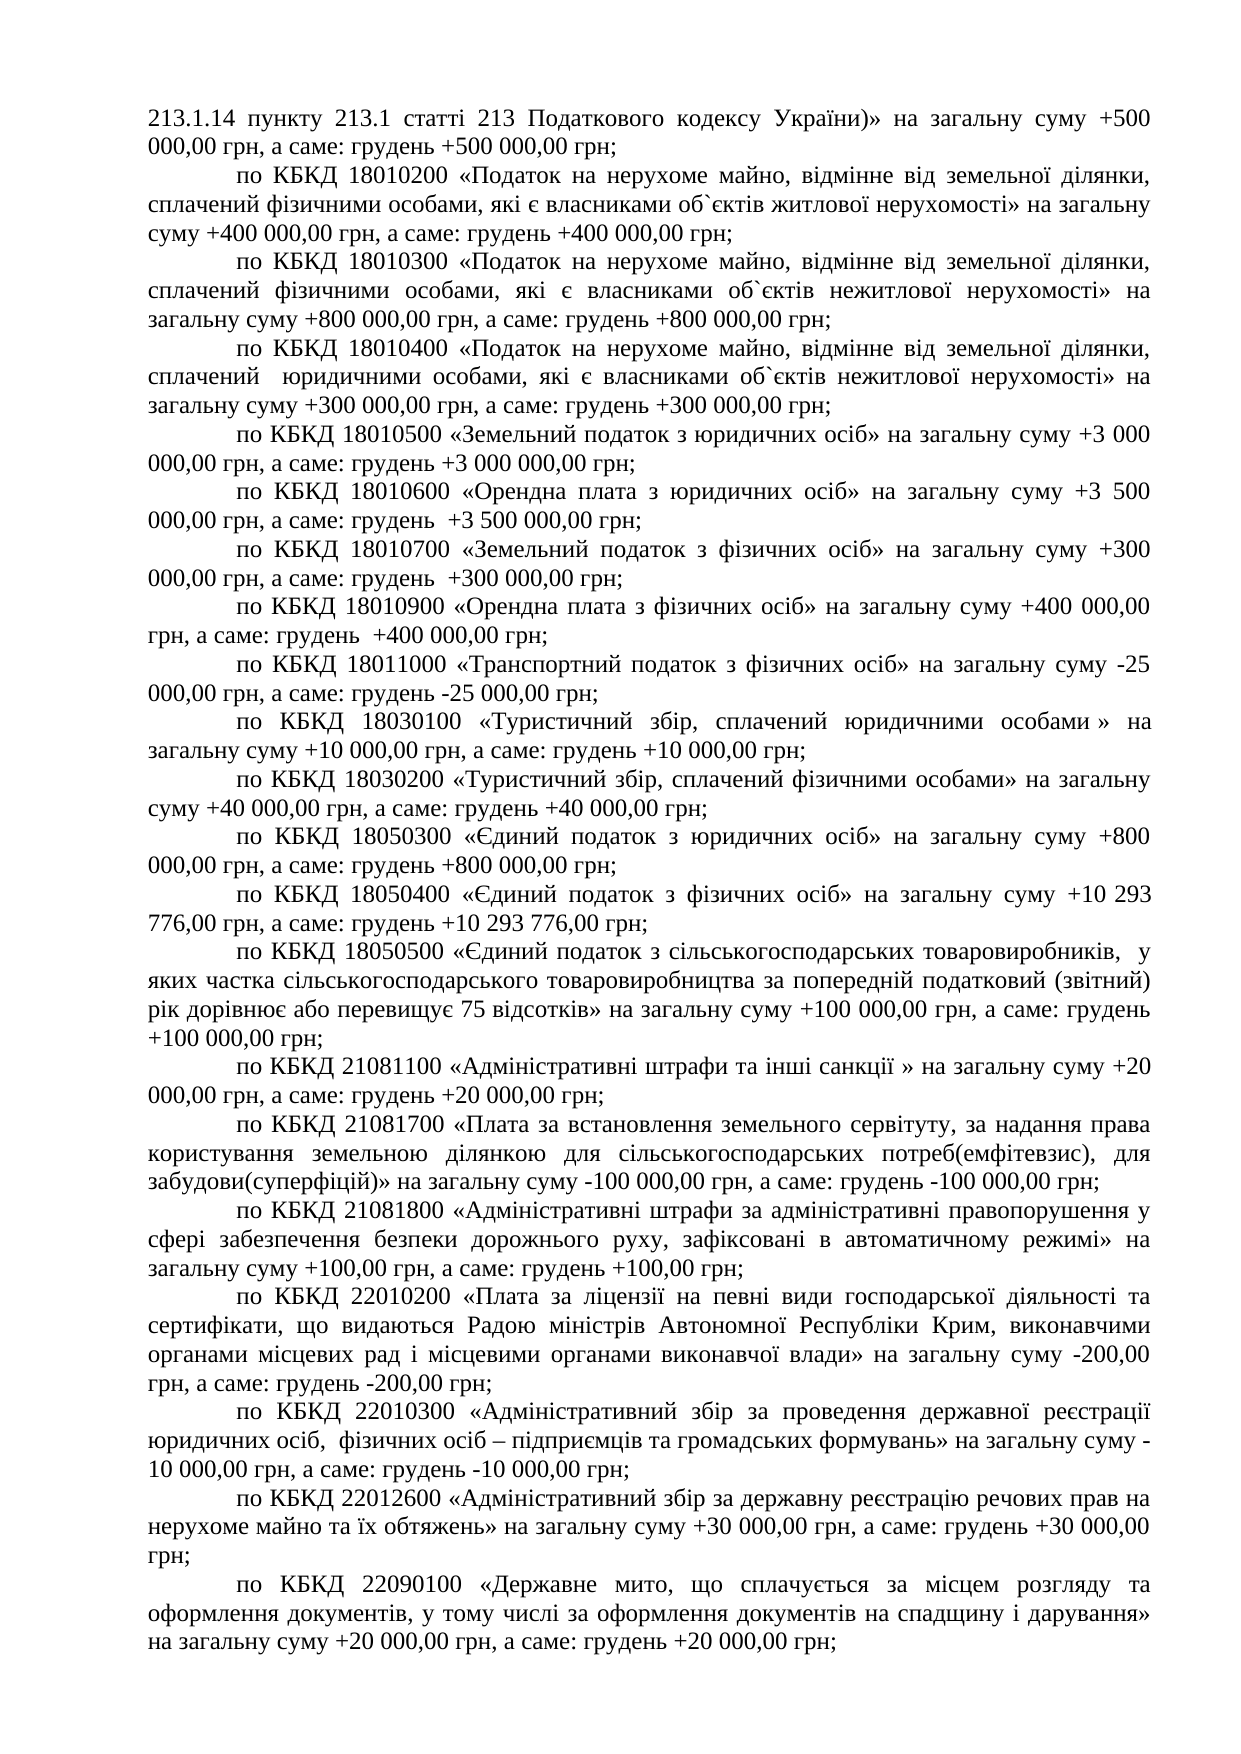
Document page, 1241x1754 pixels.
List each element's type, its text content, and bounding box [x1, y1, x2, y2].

text по КБКД 18050500 «Єдиний податок з сільськогосподарських товаровиробників, у яких частка сільськогосподарського товаровиробництва за попередній податковий (звітний) рік дорівнює або перевищує 75 відсотків» на загальну суму +100 000,00 грн, а саме: грудень +100 000,00 грн; [148, 936, 1152, 1051]
text по КБКД 18030200 «Туристичний збір, сплачений фізичними особами» на загальну суму +40 000,00 грн, а саме: грудень +40 000,00 грн; [148, 764, 1152, 821]
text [148, 103, 1152, 160]
text по КБКД 18010700 «Земельний податок з фізичних осіб» на загальну суму +300 000,00 грн, а саме: грудень +300 000,00 грн; [148, 534, 1152, 591]
text по КБКД 22090100 «Державне мито, що сплачується за місцем розгляду та оформлення документів, у тому числі за оформлення документів на спадщину і дарування» на загальну суму +20 000,00 грн, а саме: грудень +20 000,00 грн; [148, 1569, 1152, 1655]
text по КБКД 18010900 «Орендна плата з фізичних осіб» на загальну суму +400 000,00 грн, а саме: грудень +400 000,00 грн; [148, 591, 1152, 649]
text по КБКД 22012600 «Адміністративний збір за державну реєстрацію речових прав на нерухоме майно та їх обтяжень» на загальну суму +30 000,00 грн, а саме: грудень +30 000,00 грн; [148, 1483, 1152, 1569]
text по КБКД 21081700 «Плата за встановлення земельного сервітуту, за надання права користування земельною ділянкою для сільськогосподарських потреб(емфітевзис), для забудови(суперфіцій)» на загальну суму -100 000,00 грн, а саме: грудень -100 000,00 грн; [148, 1109, 1152, 1195]
text по КБКД 21081800 «Адміністративні штрафи за адміністративні правопорушення у сфері забезпечення безпеки дорожнього руху, зафіксовані в автоматичному режимі» на загальну суму +100,00 грн, а саме: грудень +100,00 грн; [148, 1195, 1152, 1281]
text по КБКД 18010200 «Податок на нерухоме майно, відмінне від земельної ділянки, сплачений фізичними особами, які є власниками об`єктів житлової нерухомості» на загальну суму +400 000,00 грн, а саме: грудень +400 000,00 грн; [148, 160, 1152, 246]
text по КБКД 18050300 «Єдиний податок з юридичних осіб» на загальну суму +800 000,00 грн, а саме: грудень +800 000,00 грн; [148, 821, 1152, 879]
text по КБКД 21081100 «Адміністративні штрафи та інші санкції » на загальну суму +20 000,00 грн, а саме: грудень +20 000,00 грн; [148, 1051, 1152, 1109]
text по КБКД 18050400 «Єдиний податок з фізичних осіб» на загальну суму +10 293 776,00 грн, а саме: грудень +10 293 776,00 грн; [148, 879, 1152, 936]
text по КБКД 18010300 «Податок на нерухоме майно, відмінне від земельної ділянки, сплачений фізичними особами, які є власниками об`єктів нежитлової нерухомості» на загальну суму +800 000,00 грн, а саме: грудень +800 000,00 грн; [148, 246, 1152, 333]
text по КБКД 18030100 «Туристичний збір, сплачений юридичними особами » на загальну суму +10 000,00 грн, а саме: грудень +10 000,00 грн; [148, 706, 1152, 764]
text по КБКД 22010200 «Плата за ліцензії на певні види господарської діяльності та сертифікати, що видаються Радою міністрів Автономної Республіки Крим, виконавчими органами місцевих рад і місцевими органами виконавчої влади» на загальну суму -200,00 грн, а саме: грудень -200,00 грн; [148, 1281, 1152, 1396]
text по КБКД 18010600 «Орендна плата з юридичних осіб» на загальну суму +3 500 000,00 грн, а саме: грудень +3 500 000,00 грн; [148, 476, 1152, 534]
text по КБКД 18011000 «Транспортний податок з фізичних осіб» на загальну суму -25 000,00 грн, а саме: грудень -25 000,00 грн; [148, 649, 1152, 706]
text по КБКД 18010500 «Земельний податок з юридичних осіб» на загальну суму +3 000 000,00 грн, а саме: грудень +3 000 000,00 грн; [148, 419, 1152, 476]
text по КБКД 22010300 «Адміністративний збір за проведення державної реєстрації юридичних осіб, фізичних осіб – підприємців та громадських формувань» на загальну суму -10 000,00 грн, а саме: грудень -10 000,00 грн; [148, 1396, 1152, 1483]
text по КБКД 18010400 «Податок на нерухоме майно, відмінне від земельної ділянки, сплачений юридичними особами, які є власниками об`єктів нежитлової нерухомості» на загальну суму +300 000,00 грн, а саме: грудень +300 000,00 грн; [148, 333, 1152, 419]
